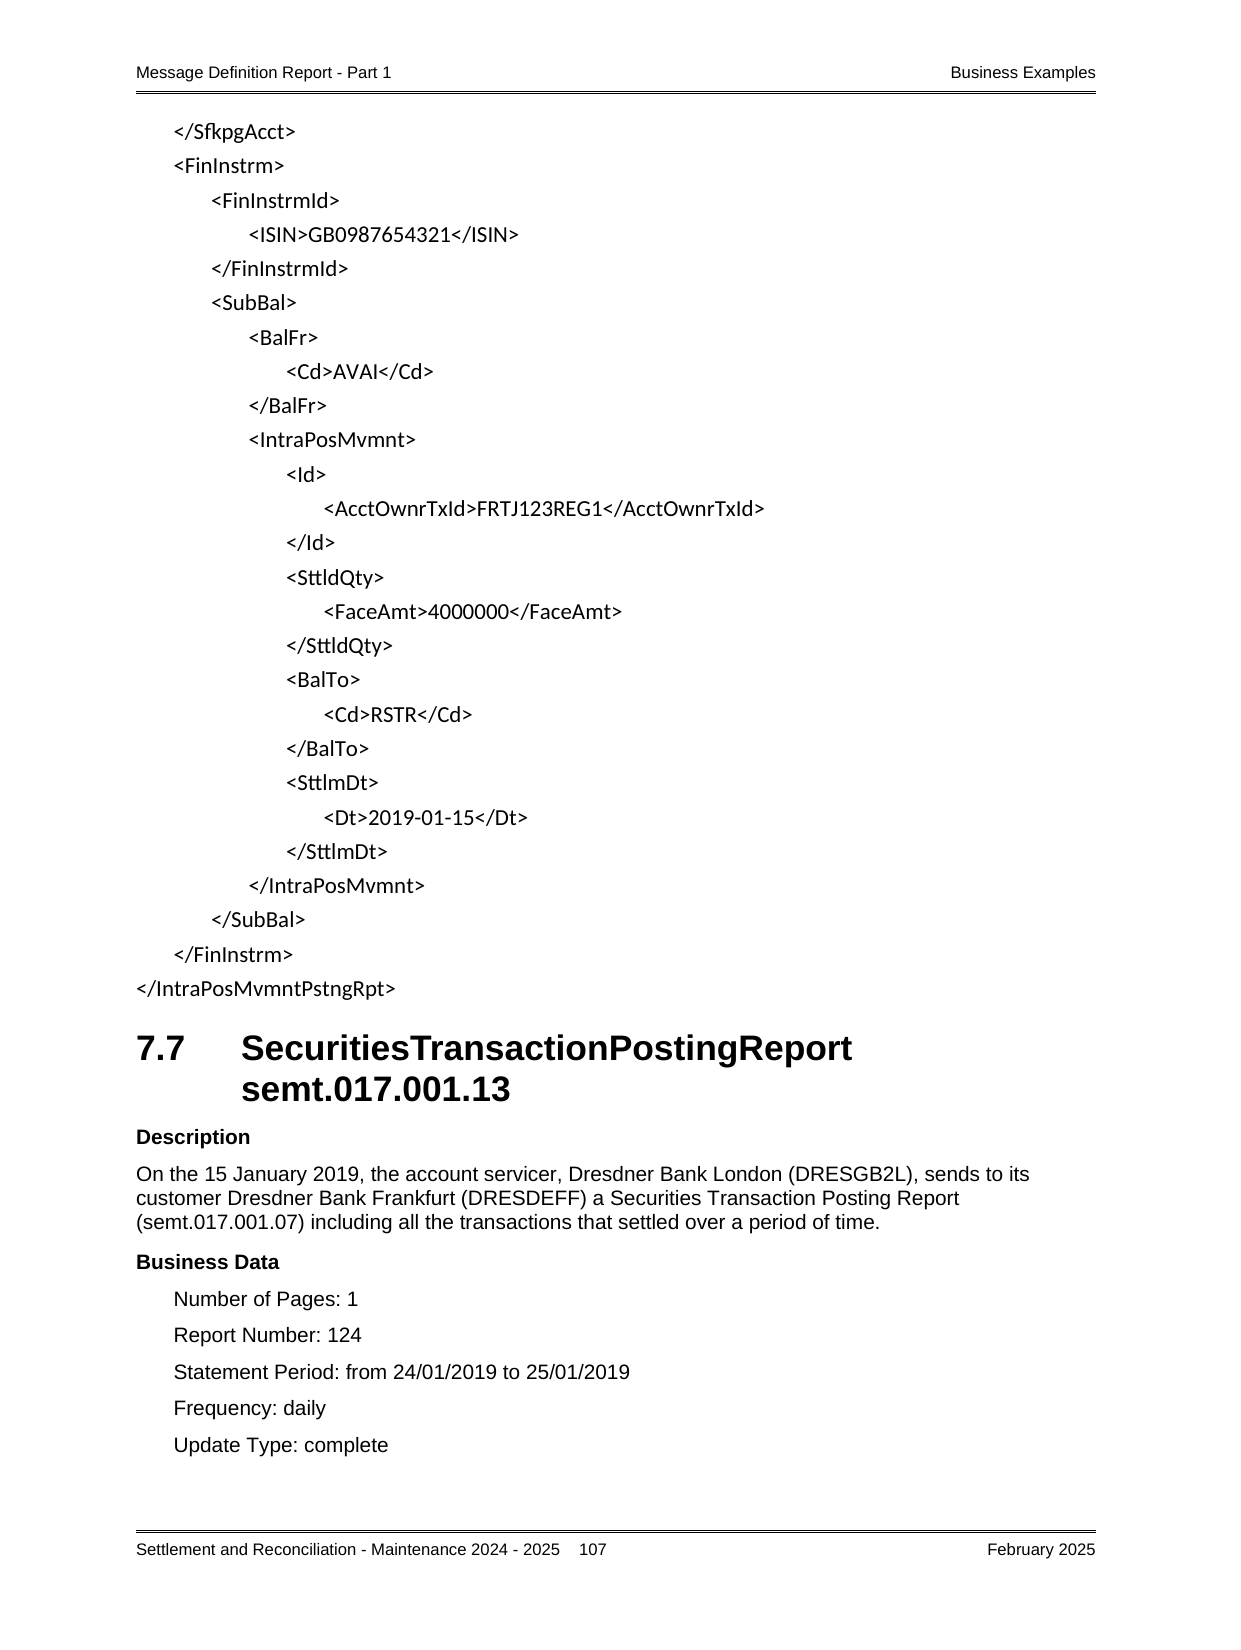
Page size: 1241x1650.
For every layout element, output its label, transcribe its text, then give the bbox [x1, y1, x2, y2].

text </SubBal> [136, 905, 1104, 933]
text <ISIN>GB0987654321</ISIN> [136, 220, 1104, 248]
text <FinInstrm> [136, 151, 1104, 179]
text </SttlmDt> [136, 837, 1104, 865]
text <Dt>2019-01-15</Dt> [136, 803, 1104, 831]
text </SfkpgAcct> [136, 117, 1104, 145]
subtitle SecuritiesTransactionPostingReport semt.017.001.13 [136, 1027, 1104, 1108]
text Business Data [136, 1250, 1104, 1274]
text Update Type: complete [173, 1432, 1104, 1456]
text Frequency: daily [173, 1396, 1104, 1420]
text Statement Period: from 24/01/2019 to 25/01/2019 [173, 1359, 1104, 1383]
text <BalTo> [136, 666, 1104, 693]
text </SttldQty> [136, 631, 1104, 659]
text </IntraPosMvmnt> [136, 871, 1104, 899]
text <SubBal> [136, 288, 1104, 317]
text On the 15 January 2019, the account servicer, Dresdner Bank London (DRESGB2L), sends to its customer Dresdner Bank Frankfurt (DRESDEFF) a Securities Transaction Posting Report (semt.017.001.07) including all the transactions that settled over a period of time. [136, 1162, 1104, 1233]
text <Id> [136, 460, 1104, 488]
text <SttldQty> [136, 563, 1104, 591]
text </BalFr> [136, 391, 1104, 419]
text </BalTo> [136, 734, 1104, 762]
text <AcctOwnrTxId>FRTJ123REG1</AcctOwnrTxId> [136, 494, 1104, 522]
text Description [136, 1125, 1104, 1149]
text <BalFr> [136, 323, 1104, 351]
text <FaceAmt>4000000</FaceAmt> [136, 597, 1104, 625]
text <SttlmDt> [136, 768, 1104, 796]
text </Id> [136, 528, 1104, 556]
text Number of Pages: 1 [173, 1287, 1104, 1311]
text </IntraPosMvmntPstngRpt> [136, 974, 1104, 1002]
text <Cd>RSTR</Cd> [136, 700, 1104, 728]
text <IntraPosMvmnt> [136, 426, 1104, 454]
text Report Number: 124 [173, 1323, 1104, 1347]
text <Cd>AVAI</Cd> [136, 357, 1104, 385]
text <FinInstrmId> [136, 186, 1104, 214]
text </FinInstrm> [136, 940, 1104, 968]
text </FinInstrmId> [136, 254, 1104, 282]
